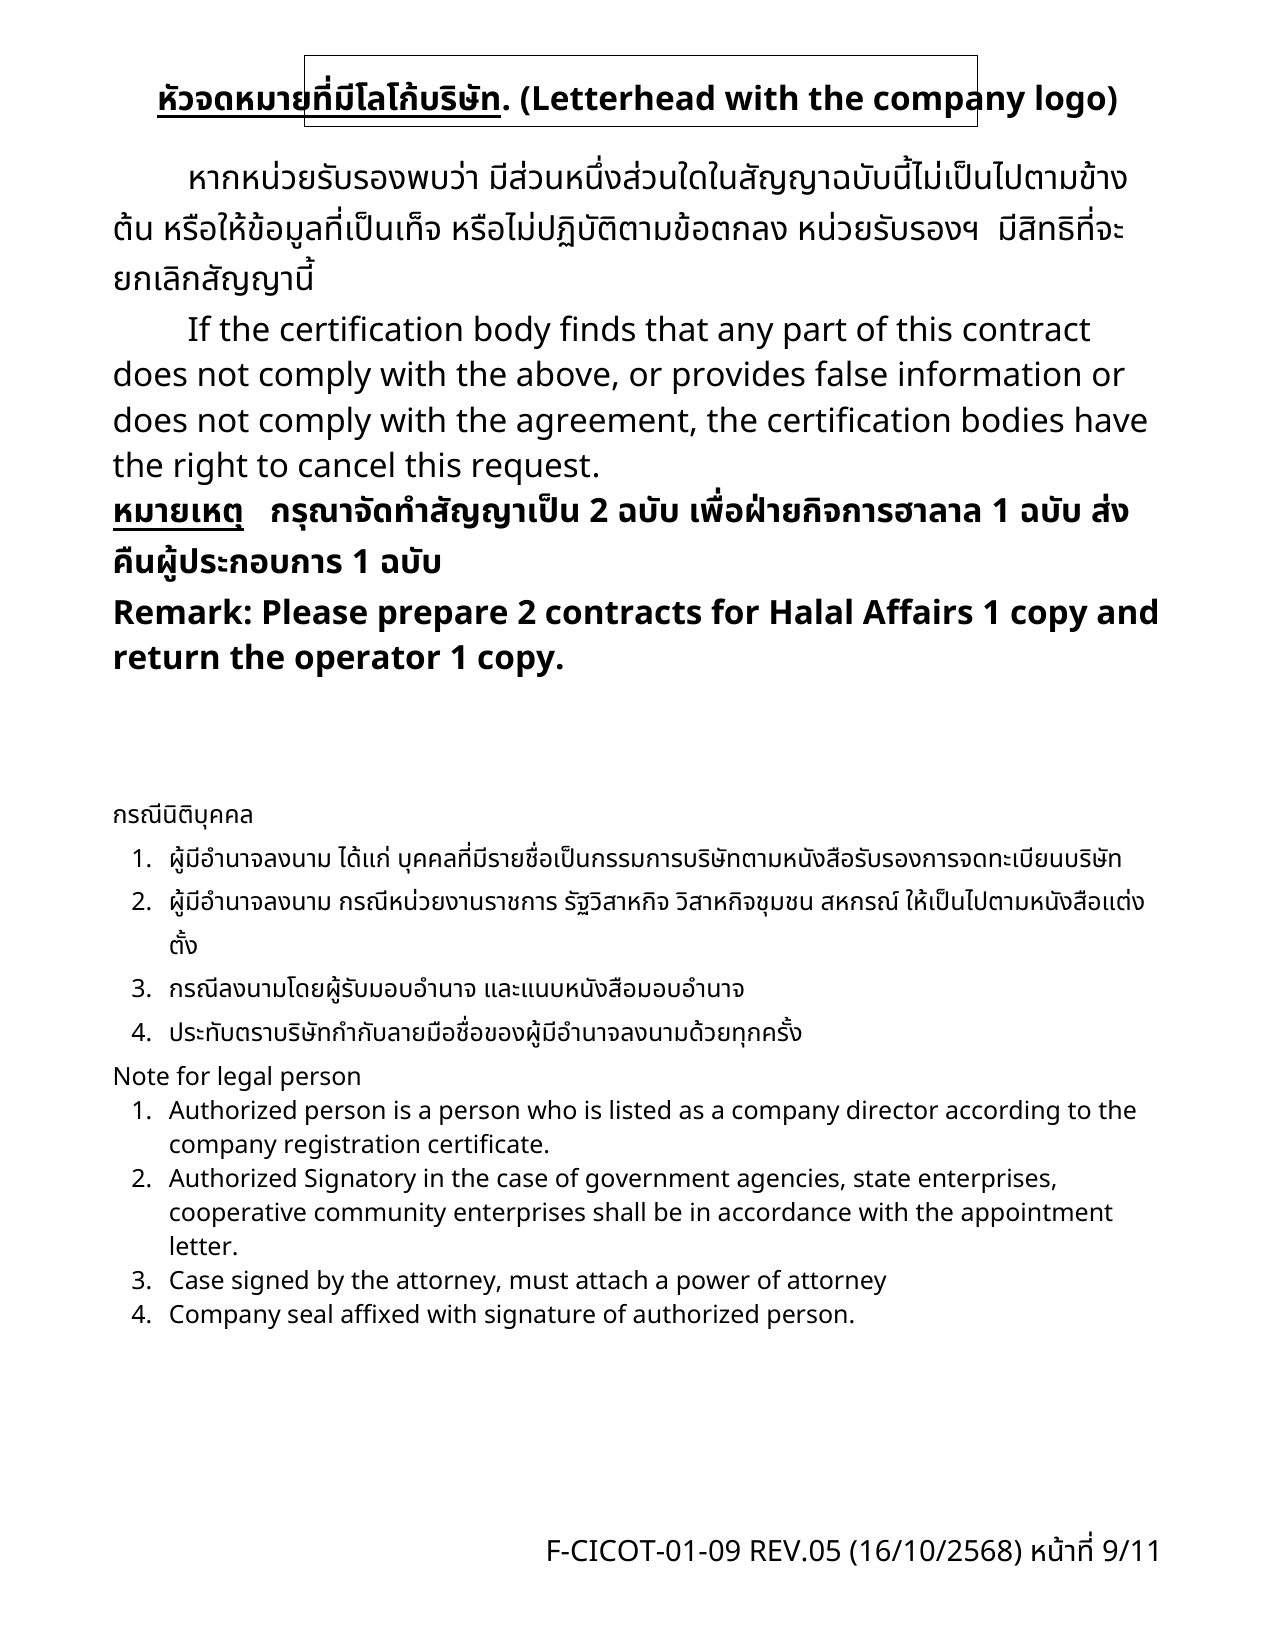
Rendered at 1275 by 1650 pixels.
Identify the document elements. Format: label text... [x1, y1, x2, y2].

text กรณีนิติบุคคล [112, 797, 1162, 835]
list กรณีลงนามโดยผู้รับมอบอำนาจ และแนบหนังสือมอบอำนาจ [131, 971, 1162, 1009]
text If the certification body finds that any part of this contract does not comply with the above, or provides false information or does not comply with the agreement, the certification bodies have the right to cancel this request. [112, 306, 1162, 487]
list ประทับตราบริษัทกำกับลายมือชื่อของผู้มีอำนาจลงนามด้วยทุกครั้ง [131, 1015, 1162, 1053]
list Authorized Signatory in the case of government agencies, state enterprises, cooperative community enterprises shall be in accordance with the appointment letter. [131, 1161, 1162, 1263]
text Note for legal person [112, 1058, 1162, 1092]
text หมายเหตุ กรุณาจัดทำสัญญาเป็น 2 ฉบับ เพื่อฝ่ายกิจการฮาลาล 1 ฉบับ ส่งคืนผู้ประกอบการ 1 ฉบับ [112, 487, 1162, 588]
text Remark: Please prepare 2 contracts for Halal Affairs 1 copy and return the operator 1 copy. [112, 588, 1162, 679]
list Company seal affixed with signature of authorized person. [131, 1297, 1162, 1331]
list Authorized person is a person who is listed as a company director according to the company registration certificate. [131, 1092, 1162, 1161]
text หากหน่วยรับรองพบว่า มีส่วนหนึ่งส่วนใดในสัญญาฉบับนี้ไม่เป็นไปตามข้างต้น หรือให้ข้อมูลที่เป็นเท็จ หรือไม่ปฏิบัติตามข้อตกลง หน่วยรับรองฯ มีสิทธิที่จะยกเลิกสัญญานี้ [112, 154, 1162, 306]
list ผู้มีอำนาจลงนาม ได้แก่ บุคคลที่มีรายชื่อเป็นกรรมการบริษัทตามหนังสือรับรองการจดทะเบียนบริษัท [131, 840, 1162, 878]
list Case signed by the attorney, must attach a power of attorney [131, 1263, 1162, 1297]
list ผู้มีอำนาจลงนาม กรณีหน่วยงานราชการ รัฐวิสาหกิจ วิสาหกิจชุมชน สหกรณ์ ให้เป็นไปตามหนังสือแต่งตั้ง [131, 884, 1162, 965]
